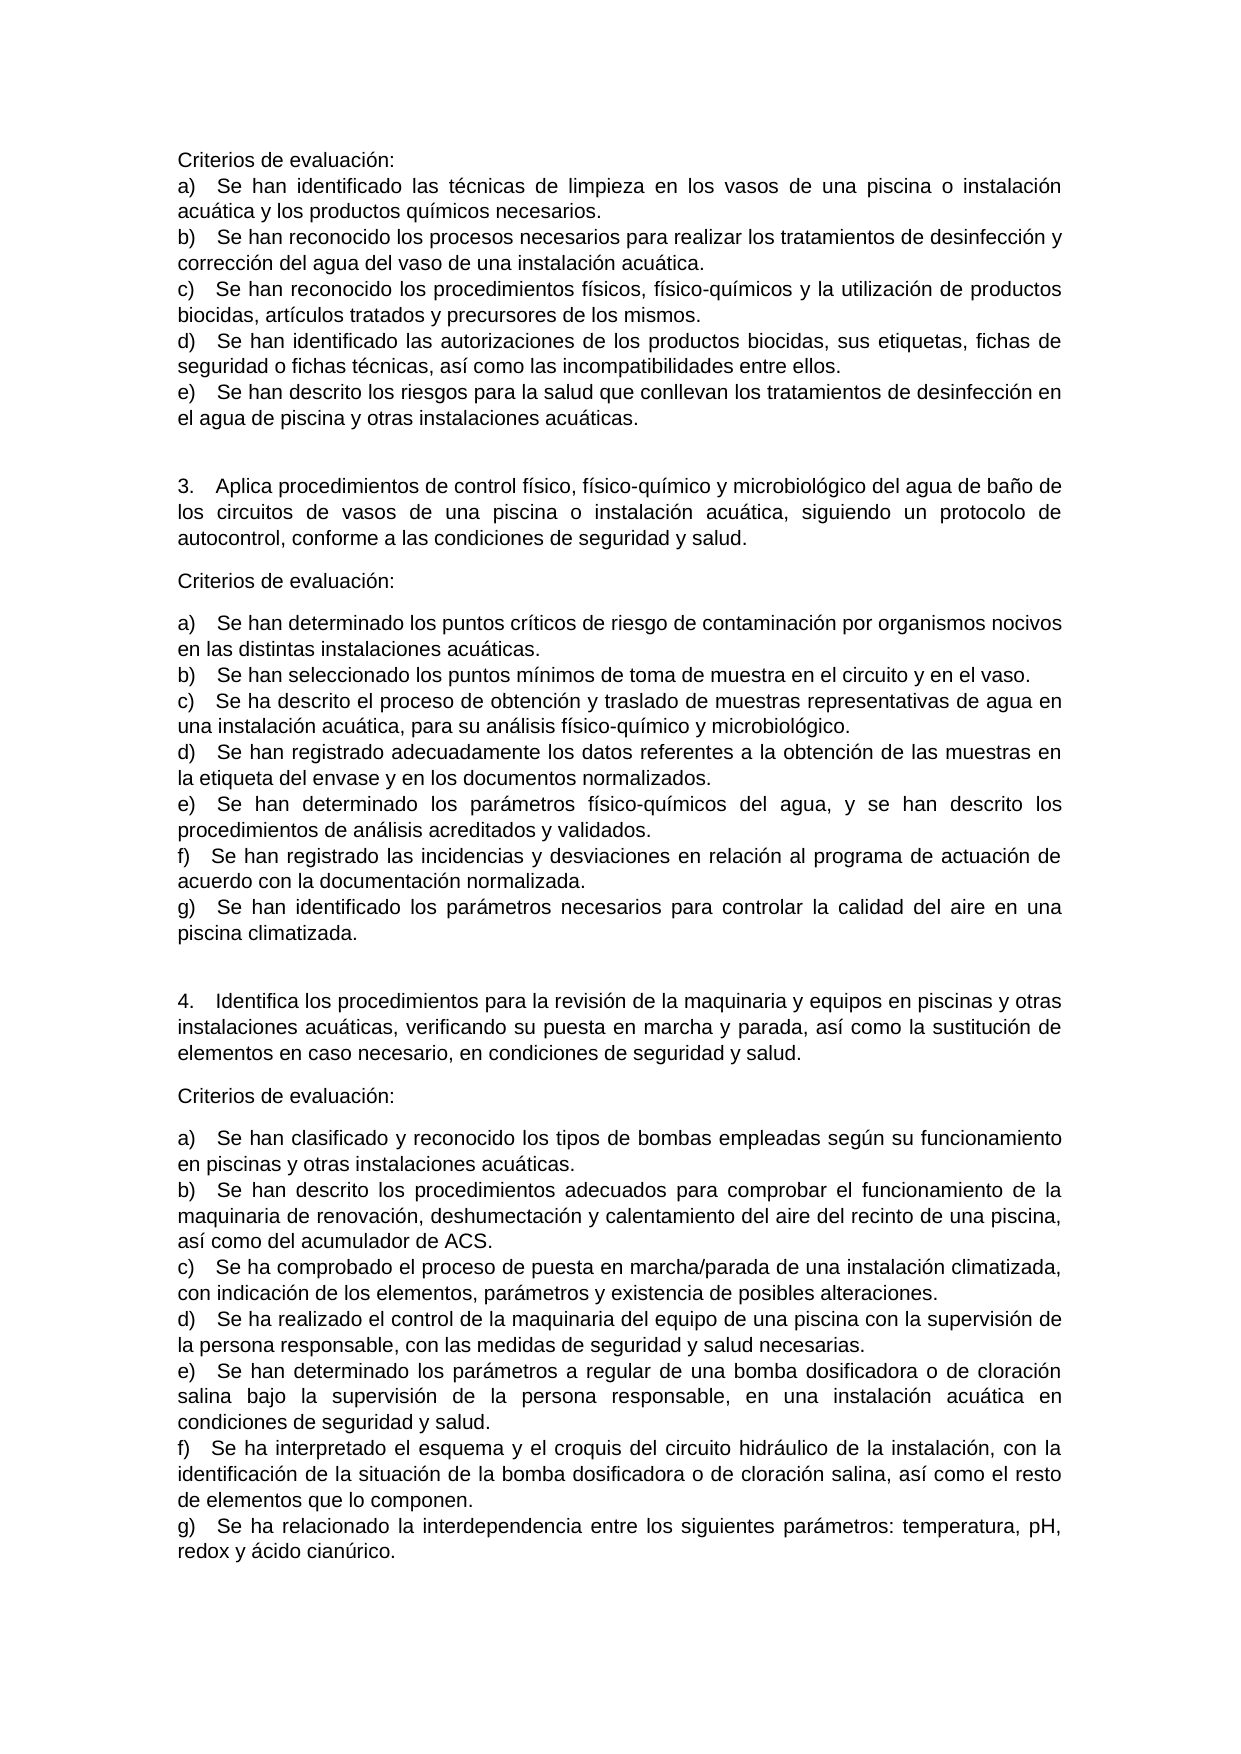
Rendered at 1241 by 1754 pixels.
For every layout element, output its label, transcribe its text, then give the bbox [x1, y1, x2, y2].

text e) Se han descrito los riesgos para la salud que conllevan los tratamientos de desinfección en el agua de piscina y otras instalaciones acuáticas. [177, 380, 1063, 430]
text b) Se han seleccionado los puntos mínimos de toma de muestra en el circuito y en el vaso. [177, 663, 1063, 687]
text a) Se han clasificado y reconocido los tipos de bombas empleadas según su funcionamiento en piscinas y otras instalaciones acuáticas. [177, 1126, 1063, 1176]
text b) Se han descrito los procedimientos adecuados para comprobar el funcionamiento de la maquinaria de renovación, deshumectación y calentamiento del aire del recinto de una piscina, así como del acumulador de ACS. [177, 1178, 1063, 1253]
text 4. Identifica los procedimientos para la revisión de la maquinaria y equipos en piscinas y otras instalaciones acuáticas, verificando su puesta en marcha y parada, así como la sustitución de elementos en caso necesario, en condiciones de seguridad y salud. [177, 989, 1063, 1065]
text c) Se ha descrito el proceso de obtención y traslado de muestras representativas de agua en una instalación acuática, para su análisis físico-químico y microbiológico. [177, 688, 1063, 738]
text d) Se ha realizado el control de la maquinaria del equipo de una piscina con la supervisión de la persona responsable, con las medidas de seguridad y salud necesarias. [177, 1307, 1063, 1357]
text 3. Aplica procedimientos de control físico, físico-químico y microbiológico del agua de baño de los circuitos de vasos de una piscina o instalación acuática, siguiendo un protocolo de autocontrol, conforme a las condiciones de seguridad y salud. [177, 474, 1063, 550]
text f) Se han registrado las incidencias y desviaciones en relación al programa de actuación de acuerdo con la documentación normalizada. [177, 843, 1063, 893]
text a) Se han identificado las técnicas de limpieza en los vasos de una piscina o instalación acuática y los productos químicos necesarios. [177, 173, 1063, 223]
text Criterios de evaluación: [177, 568, 1063, 592]
text g) Se han identificado los parámetros necesarios para controlar la calidad del aire en una piscina climatizada. [177, 895, 1063, 945]
text b) Se han reconocido los procesos necesarios para realizar los tratamientos de desinfección y corrección del agua del vaso de una instalación acuática. [177, 225, 1063, 275]
text g) Se ha relacionado la interdependencia entre los siguientes parámetros: temperatura, pH, redox y ácido cianúrico. [177, 1513, 1063, 1563]
text a) Se han determinado los puntos críticos de riesgo de contaminación por organismos nocivos en las distintas instalaciones acuáticas. [177, 611, 1063, 661]
text c) Se han reconocido los procedimientos físicos, físico-químicos y la utilización de productos biocidas, artículos tratados y precursores de los mismos. [177, 277, 1063, 327]
text d) Se han registrado adecuadamente los datos referentes a la obtención de las muestras en la etiqueta del envase y en los documentos normalizados. [177, 740, 1063, 790]
text e) Se han determinado los parámetros a regular de una bomba dosificadora o de cloración salina bajo la supervisión de la persona responsable, en una instalación acuática en condiciones de seguridad y salud. [177, 1358, 1063, 1434]
text d) Se han identificado las autorizaciones de los productos biocidas, sus etiquetas, fichas de seguridad o fichas técnicas, así como las incompatibilidades entre ellos. [177, 328, 1063, 378]
text Criterios de evaluación: [177, 148, 1063, 172]
text Criterios de evaluación: [177, 1083, 1063, 1107]
text c) Se ha comprobado el proceso de puesta en marcha/parada de una instalación climatizada, con indicación de los elementos, parámetros y existencia de posibles alteraciones. [177, 1255, 1063, 1305]
text e) Se han determinado los parámetros físico-químicos del agua, y se han descrito los procedimientos de análisis acreditados y validados. [177, 792, 1063, 842]
text f) Se ha interpretado el esquema y el croquis del circuito hidráulico de la instalación, con la identificación de la situación de la bomba dosificadora o de cloración salina, así como el resto de elementos que lo componen. [177, 1436, 1063, 1512]
